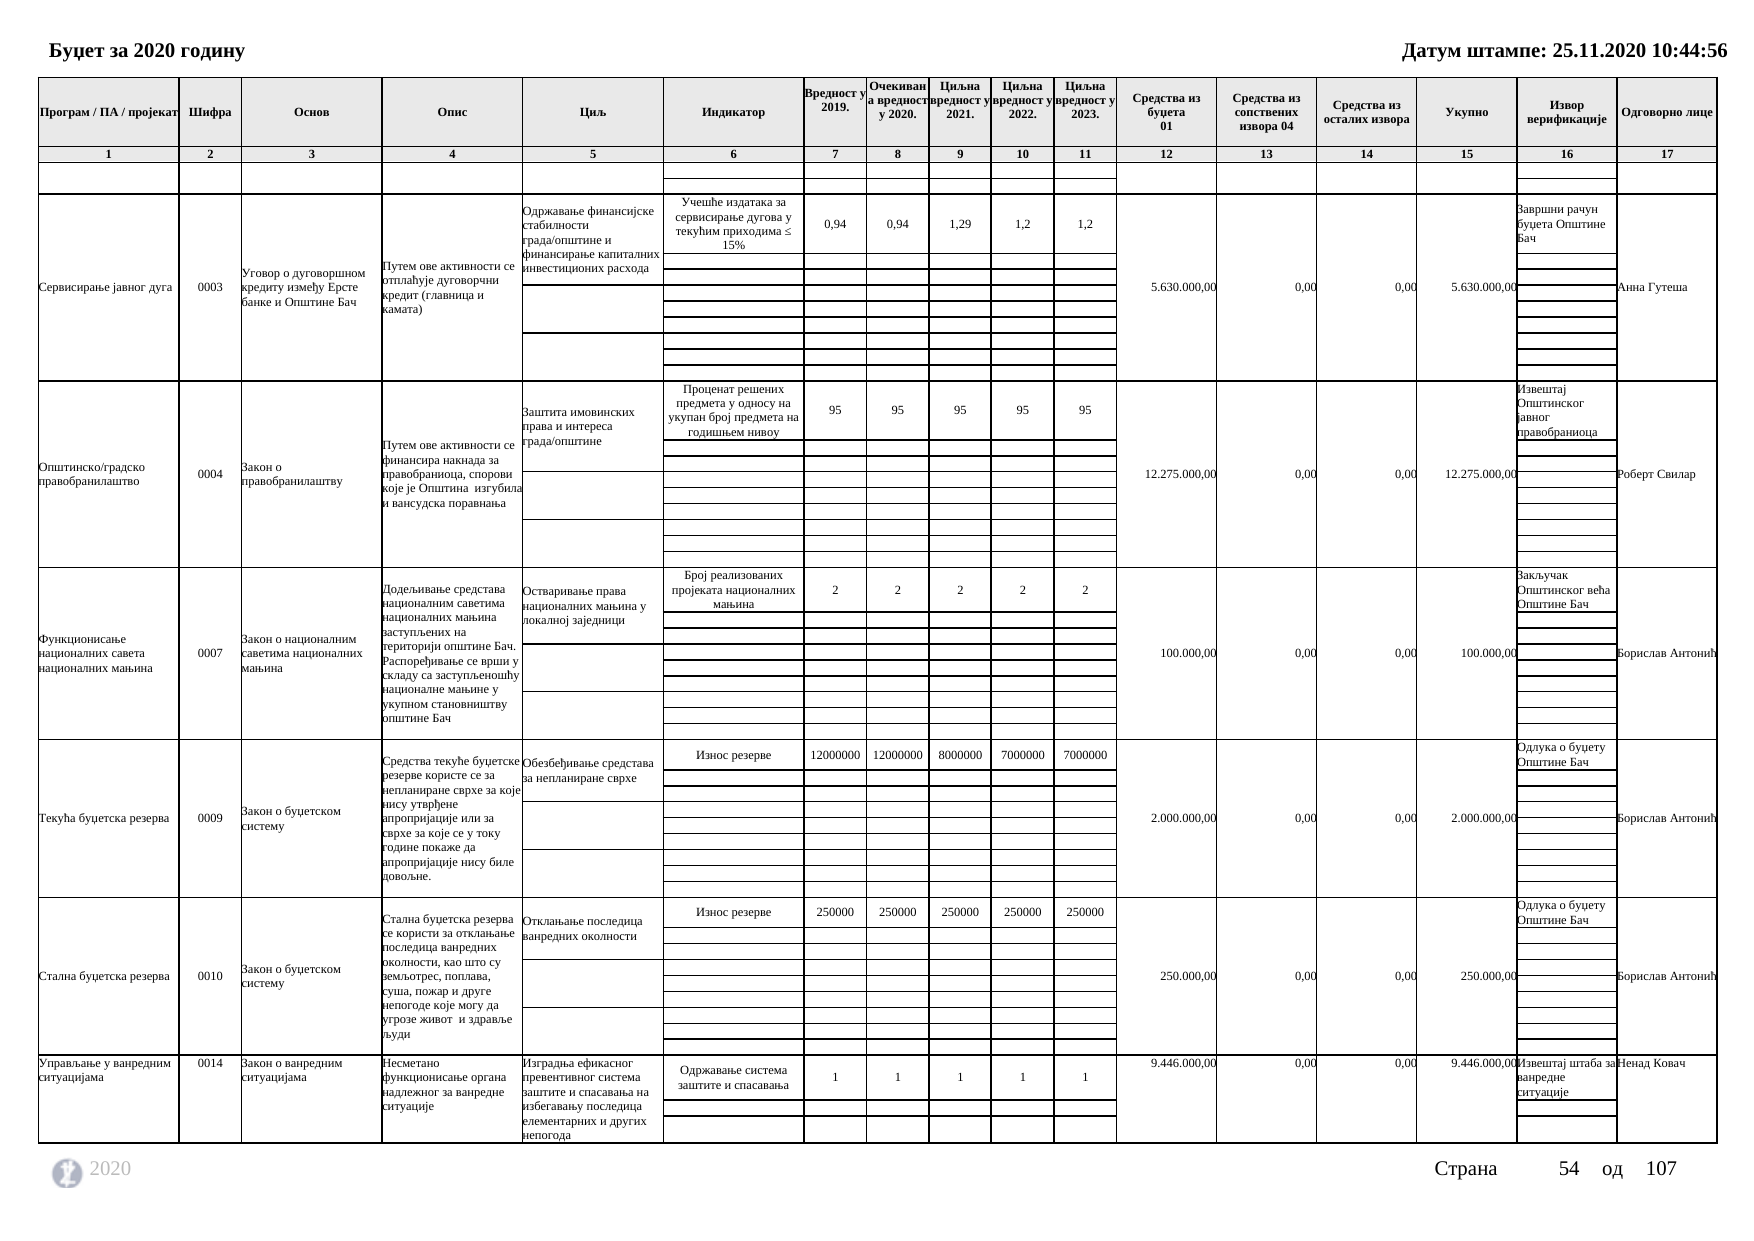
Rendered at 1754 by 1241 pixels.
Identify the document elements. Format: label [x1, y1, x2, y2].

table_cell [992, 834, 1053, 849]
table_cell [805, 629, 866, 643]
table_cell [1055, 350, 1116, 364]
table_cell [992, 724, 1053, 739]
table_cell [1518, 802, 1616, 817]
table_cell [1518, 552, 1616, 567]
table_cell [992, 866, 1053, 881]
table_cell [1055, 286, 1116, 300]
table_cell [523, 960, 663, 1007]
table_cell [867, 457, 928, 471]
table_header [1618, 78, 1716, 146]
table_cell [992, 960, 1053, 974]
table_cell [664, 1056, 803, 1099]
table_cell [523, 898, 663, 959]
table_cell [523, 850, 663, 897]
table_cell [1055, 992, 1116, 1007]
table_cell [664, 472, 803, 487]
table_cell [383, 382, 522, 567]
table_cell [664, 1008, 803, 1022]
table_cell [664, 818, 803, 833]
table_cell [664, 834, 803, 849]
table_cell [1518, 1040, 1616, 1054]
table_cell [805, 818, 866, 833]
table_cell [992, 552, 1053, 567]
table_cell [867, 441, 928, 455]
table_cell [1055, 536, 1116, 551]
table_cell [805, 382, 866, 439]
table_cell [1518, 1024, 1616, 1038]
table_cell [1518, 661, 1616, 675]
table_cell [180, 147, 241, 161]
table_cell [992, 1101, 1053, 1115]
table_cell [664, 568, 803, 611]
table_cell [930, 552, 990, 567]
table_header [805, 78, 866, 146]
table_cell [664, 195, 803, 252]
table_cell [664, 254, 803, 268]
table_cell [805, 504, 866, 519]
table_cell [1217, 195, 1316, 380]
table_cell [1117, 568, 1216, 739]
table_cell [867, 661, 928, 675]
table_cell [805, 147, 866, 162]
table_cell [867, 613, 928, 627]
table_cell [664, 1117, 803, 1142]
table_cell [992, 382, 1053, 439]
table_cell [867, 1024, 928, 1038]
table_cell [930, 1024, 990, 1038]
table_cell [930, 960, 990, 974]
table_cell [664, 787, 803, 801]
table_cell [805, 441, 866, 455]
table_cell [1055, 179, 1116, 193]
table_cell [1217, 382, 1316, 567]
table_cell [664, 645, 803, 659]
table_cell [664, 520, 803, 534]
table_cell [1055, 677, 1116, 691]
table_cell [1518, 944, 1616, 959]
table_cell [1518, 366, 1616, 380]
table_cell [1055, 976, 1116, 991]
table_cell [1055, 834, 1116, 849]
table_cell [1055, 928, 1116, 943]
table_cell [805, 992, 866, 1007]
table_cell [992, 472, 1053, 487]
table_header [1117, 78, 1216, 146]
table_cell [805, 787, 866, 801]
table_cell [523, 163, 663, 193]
picture [48, 1155, 87, 1188]
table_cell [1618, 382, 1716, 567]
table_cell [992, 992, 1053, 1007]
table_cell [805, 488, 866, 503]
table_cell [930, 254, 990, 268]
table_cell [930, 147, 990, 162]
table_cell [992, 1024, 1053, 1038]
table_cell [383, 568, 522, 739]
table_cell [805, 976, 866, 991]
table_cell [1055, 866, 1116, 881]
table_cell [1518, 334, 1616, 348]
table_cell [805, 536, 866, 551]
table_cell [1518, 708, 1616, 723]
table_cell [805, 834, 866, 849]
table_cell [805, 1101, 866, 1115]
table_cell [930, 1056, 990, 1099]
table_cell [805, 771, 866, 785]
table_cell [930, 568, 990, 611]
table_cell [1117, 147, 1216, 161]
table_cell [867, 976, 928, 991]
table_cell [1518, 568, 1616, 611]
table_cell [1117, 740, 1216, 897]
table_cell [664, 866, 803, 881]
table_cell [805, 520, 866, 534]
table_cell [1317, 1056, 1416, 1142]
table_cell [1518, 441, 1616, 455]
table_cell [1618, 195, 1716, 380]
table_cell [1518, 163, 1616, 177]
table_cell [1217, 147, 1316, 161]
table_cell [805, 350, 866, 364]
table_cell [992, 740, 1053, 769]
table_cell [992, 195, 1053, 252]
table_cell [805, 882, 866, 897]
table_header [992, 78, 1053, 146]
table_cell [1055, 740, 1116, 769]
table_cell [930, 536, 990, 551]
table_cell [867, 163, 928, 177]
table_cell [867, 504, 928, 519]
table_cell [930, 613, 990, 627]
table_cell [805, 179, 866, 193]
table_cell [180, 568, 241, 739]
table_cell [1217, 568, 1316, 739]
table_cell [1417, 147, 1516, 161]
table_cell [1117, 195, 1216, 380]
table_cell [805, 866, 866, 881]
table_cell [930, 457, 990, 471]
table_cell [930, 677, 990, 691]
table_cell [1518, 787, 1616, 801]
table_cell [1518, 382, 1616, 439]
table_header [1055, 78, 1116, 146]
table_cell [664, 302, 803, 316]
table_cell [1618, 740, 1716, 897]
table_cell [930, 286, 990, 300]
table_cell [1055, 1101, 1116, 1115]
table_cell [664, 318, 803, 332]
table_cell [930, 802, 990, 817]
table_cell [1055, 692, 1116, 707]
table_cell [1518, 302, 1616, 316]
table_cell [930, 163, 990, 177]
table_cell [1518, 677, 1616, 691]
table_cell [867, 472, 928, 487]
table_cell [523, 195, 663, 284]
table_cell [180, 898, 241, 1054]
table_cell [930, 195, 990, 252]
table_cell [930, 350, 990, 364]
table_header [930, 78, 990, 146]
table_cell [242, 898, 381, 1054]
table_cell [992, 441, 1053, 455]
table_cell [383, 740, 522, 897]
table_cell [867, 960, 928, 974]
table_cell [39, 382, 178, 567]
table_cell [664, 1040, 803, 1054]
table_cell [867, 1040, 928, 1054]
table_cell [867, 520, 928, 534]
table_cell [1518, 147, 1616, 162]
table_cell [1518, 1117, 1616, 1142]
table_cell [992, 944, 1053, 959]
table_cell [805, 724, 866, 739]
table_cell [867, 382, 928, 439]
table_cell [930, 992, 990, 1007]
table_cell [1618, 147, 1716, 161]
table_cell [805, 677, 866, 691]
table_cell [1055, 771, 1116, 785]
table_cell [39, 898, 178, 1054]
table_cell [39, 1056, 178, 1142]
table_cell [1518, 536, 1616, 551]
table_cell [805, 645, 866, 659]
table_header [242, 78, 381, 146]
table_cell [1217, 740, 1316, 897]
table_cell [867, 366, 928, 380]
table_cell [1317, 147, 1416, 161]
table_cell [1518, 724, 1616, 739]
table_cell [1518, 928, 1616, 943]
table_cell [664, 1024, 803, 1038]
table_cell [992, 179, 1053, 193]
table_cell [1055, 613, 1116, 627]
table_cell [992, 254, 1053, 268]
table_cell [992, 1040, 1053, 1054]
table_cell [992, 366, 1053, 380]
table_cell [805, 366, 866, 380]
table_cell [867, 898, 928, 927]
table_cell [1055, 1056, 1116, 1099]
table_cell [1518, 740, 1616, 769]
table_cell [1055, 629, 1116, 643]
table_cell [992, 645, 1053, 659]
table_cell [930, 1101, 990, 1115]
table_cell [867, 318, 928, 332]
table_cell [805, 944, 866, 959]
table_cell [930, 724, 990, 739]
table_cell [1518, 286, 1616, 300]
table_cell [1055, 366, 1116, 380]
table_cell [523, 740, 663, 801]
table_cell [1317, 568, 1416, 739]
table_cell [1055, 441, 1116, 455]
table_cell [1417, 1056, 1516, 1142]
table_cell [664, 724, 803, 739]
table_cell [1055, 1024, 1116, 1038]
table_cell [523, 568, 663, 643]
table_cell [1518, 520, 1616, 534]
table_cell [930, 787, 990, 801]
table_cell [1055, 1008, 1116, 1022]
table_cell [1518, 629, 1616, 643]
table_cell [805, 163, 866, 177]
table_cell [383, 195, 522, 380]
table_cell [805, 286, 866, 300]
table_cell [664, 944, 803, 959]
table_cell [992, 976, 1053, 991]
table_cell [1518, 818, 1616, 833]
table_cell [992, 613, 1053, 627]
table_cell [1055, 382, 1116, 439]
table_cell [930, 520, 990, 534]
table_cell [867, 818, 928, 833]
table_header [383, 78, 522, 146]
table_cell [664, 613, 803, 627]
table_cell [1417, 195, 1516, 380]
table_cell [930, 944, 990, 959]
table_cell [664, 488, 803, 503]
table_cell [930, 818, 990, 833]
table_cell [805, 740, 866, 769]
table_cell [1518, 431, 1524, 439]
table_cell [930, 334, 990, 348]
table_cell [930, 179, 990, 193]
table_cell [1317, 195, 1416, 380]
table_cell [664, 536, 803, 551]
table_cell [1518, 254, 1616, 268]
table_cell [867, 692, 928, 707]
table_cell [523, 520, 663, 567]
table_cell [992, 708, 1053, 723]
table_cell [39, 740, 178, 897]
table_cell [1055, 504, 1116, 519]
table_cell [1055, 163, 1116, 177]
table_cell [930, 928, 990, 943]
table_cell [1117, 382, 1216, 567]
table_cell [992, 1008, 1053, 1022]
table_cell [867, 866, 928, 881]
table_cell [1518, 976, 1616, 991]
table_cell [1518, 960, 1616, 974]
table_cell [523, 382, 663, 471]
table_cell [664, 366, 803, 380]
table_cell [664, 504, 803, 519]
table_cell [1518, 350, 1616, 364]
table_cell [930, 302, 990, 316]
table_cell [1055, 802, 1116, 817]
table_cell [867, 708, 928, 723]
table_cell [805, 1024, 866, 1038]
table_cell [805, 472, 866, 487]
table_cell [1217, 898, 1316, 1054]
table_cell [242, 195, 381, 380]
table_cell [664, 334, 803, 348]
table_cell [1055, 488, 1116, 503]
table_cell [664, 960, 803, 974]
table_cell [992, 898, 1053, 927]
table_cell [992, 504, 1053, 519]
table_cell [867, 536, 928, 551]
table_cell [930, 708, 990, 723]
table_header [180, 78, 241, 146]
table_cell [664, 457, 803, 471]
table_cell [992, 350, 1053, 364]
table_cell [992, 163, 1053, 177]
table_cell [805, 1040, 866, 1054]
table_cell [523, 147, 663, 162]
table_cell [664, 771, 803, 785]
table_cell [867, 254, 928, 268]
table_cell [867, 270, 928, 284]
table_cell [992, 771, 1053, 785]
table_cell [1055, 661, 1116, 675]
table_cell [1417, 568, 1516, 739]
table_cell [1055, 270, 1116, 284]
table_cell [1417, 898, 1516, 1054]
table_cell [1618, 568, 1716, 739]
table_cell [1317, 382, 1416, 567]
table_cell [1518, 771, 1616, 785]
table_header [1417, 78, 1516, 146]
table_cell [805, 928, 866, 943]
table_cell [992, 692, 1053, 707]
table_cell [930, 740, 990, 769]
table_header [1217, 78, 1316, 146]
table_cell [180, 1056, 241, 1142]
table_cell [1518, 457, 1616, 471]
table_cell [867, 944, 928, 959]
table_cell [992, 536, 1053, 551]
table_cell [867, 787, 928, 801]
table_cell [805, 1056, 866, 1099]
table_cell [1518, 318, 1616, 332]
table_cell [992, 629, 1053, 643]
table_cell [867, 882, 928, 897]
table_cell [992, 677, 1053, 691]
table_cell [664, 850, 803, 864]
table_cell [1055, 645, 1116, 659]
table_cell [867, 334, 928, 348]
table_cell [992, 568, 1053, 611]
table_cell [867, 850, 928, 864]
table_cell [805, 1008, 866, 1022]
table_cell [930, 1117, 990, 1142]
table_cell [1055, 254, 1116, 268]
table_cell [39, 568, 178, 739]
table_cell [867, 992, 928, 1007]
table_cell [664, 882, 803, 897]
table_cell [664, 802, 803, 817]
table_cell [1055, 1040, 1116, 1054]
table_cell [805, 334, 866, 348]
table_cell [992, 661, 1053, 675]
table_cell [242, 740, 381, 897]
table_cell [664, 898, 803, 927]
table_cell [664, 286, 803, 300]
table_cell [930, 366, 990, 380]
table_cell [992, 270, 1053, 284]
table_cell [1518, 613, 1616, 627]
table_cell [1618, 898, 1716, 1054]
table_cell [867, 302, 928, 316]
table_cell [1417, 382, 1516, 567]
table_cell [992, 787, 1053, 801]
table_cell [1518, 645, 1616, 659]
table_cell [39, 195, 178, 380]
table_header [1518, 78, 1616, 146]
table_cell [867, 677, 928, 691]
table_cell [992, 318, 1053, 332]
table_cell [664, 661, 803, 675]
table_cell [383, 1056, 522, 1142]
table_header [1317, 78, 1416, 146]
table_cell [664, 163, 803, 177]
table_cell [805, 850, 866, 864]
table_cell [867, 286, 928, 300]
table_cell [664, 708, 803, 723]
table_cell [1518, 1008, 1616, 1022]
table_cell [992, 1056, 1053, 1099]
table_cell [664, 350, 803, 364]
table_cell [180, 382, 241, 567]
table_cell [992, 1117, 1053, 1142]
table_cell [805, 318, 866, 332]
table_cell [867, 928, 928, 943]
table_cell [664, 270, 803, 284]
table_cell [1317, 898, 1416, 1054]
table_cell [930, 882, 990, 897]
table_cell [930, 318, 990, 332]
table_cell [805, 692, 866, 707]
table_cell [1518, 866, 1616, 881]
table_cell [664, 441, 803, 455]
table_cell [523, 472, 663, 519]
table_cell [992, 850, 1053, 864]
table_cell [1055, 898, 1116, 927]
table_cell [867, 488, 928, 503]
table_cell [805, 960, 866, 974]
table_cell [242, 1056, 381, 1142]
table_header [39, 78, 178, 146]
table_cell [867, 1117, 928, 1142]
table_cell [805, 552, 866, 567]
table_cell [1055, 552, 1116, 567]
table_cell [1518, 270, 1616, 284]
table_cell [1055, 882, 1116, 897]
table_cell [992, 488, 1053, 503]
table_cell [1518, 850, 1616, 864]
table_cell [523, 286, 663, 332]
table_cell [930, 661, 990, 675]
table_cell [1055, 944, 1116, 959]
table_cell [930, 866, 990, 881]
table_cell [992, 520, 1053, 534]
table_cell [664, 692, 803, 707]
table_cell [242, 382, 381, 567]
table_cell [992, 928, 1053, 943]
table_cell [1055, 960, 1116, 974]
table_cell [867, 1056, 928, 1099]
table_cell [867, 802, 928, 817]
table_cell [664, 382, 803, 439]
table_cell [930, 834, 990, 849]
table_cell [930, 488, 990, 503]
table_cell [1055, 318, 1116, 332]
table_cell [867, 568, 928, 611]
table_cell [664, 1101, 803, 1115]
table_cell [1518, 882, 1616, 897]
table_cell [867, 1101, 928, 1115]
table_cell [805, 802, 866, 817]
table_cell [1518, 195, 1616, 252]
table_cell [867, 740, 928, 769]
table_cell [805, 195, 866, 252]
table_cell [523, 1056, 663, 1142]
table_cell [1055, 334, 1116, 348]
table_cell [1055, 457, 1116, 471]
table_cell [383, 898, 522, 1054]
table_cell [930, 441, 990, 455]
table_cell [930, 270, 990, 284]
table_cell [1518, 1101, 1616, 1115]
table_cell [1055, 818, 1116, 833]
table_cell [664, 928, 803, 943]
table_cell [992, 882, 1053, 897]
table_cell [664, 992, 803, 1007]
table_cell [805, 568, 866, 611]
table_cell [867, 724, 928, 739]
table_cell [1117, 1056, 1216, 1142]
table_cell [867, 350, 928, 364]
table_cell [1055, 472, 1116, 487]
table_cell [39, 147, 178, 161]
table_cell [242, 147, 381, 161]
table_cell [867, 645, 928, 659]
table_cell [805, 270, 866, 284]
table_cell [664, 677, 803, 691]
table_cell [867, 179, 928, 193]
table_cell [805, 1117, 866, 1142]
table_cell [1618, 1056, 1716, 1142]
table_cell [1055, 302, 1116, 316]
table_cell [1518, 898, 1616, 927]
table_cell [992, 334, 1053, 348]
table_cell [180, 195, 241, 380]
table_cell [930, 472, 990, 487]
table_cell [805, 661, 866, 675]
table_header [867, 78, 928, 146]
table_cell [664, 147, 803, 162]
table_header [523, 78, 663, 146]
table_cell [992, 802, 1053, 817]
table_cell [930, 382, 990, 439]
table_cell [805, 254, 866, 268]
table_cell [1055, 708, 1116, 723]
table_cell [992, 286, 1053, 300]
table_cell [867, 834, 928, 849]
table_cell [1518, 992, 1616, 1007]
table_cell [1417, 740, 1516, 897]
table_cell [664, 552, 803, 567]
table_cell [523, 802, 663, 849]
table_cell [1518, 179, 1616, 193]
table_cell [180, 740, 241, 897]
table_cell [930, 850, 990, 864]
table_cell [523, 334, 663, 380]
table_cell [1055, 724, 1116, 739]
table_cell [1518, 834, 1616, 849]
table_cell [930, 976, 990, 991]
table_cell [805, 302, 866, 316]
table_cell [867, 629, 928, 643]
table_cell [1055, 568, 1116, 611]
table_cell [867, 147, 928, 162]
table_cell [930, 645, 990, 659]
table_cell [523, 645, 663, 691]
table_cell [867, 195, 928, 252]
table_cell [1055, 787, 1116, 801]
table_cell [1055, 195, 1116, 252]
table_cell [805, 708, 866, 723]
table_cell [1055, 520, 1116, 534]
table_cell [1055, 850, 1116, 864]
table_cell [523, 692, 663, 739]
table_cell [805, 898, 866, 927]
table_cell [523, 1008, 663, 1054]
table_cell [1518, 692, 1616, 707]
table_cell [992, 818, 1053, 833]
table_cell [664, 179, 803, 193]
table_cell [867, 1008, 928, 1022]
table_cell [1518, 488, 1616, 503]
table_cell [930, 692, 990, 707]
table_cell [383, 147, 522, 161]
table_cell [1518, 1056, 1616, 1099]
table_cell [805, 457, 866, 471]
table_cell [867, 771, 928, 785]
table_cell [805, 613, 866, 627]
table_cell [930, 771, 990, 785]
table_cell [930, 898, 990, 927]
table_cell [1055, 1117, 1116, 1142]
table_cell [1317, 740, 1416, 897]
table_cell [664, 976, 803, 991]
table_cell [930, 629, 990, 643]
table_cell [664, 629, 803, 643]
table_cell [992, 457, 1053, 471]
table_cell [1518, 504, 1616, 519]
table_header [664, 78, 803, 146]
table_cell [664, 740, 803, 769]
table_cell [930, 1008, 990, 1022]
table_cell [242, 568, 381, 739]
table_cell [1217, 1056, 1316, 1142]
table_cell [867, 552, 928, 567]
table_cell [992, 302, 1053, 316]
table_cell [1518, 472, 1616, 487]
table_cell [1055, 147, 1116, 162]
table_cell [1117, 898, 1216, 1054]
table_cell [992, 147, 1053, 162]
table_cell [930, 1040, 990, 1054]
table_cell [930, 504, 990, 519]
